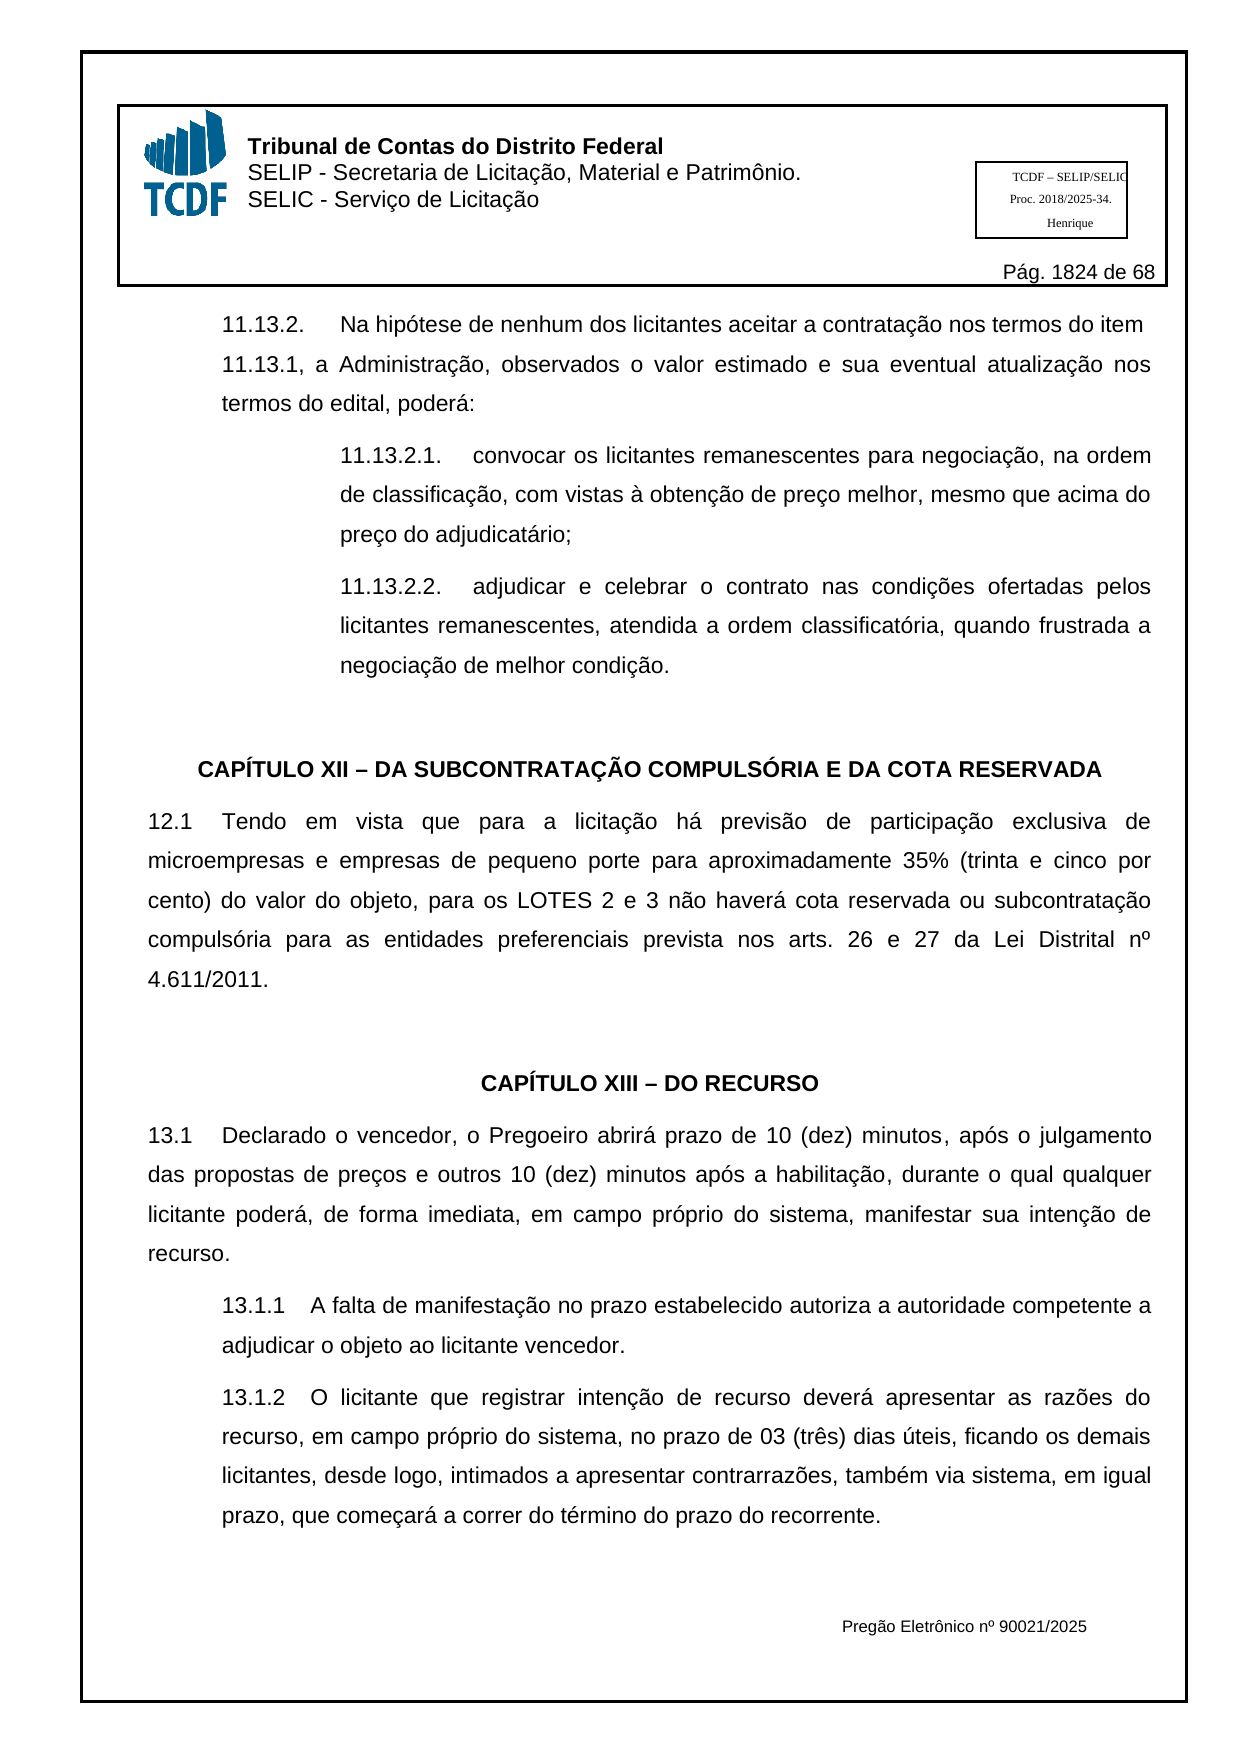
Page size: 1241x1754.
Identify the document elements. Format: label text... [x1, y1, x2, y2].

text capítulo XIII – do RECURSO [148, 1070, 1152, 1096]
picture [129, 107, 241, 218]
text 11.13.2.1. convocar os licitantes remanescentes para negociação, na ordem de classificação, com vistas à obtenção de preço melhor, mesmo que acima do preço do adjudicatário; [340, 442, 1152, 547]
text 13.1.2 O licitante que registrar intenção de recurso deverá apresentar as razões do recurso, em campo próprio do sistema, no prazo de 03 (três) dias úteis, ficando os demais licitantes, desde logo, intimados a apresentar contrarrazões, também via sistema, em igual prazo, que começará a correr do término do prazo do recorrente. [222, 1383, 1152, 1528]
text 11.13.2. Na hipótese de nenhum dos licitantes aceitar a contratação nos termos do item 11.13.1, a Administração, observados o valor estimado e sua eventual atualização nos termos do edital, poderá: [222, 311, 1152, 416]
text 12.1 Tendo em vista que para a licitação há previsão de participação exclusiva de microempresas e empresas de pequeno porte para aproximadamente 35% (trinta e cinco por cento) do valor do objeto, para os LOTES 2 e 3 não haverá cota reservada ou subcontratação compulsória para as entidades preferenciais prevista nos arts. 26 e 27 da Lei Distrital nº 4.611/2011. [148, 808, 1152, 992]
text 13.1.1 A falta de manifestação no prazo estabelecido autoriza a autoridade competente a adjudicar o objeto ao licitante vencedor. [222, 1292, 1152, 1358]
text Capítulo XII – DA SUBCONTRATAÇÃO COMPULSÓRIA E DA COTA RESERVADA [148, 756, 1152, 782]
text 13.1 Declarado o vencedor, o Pregoeiro abrirá prazo de 10 (dez) minutos, após o julgamento das propostas de preços e outros 10 (dez) minutos após a habilitação, durante o qual qualquer licitante poderá, de forma imediata, em campo próprio do sistema, manifestar sua intenção de recurso. [148, 1122, 1152, 1266]
text 11.13.2.2. adjudicar e celebrar o contrato nas condições ofertadas pelos licitantes remanescentes, atendida a ordem classificatória, quando frustrada a negociação de melhor condição. [340, 573, 1152, 678]
